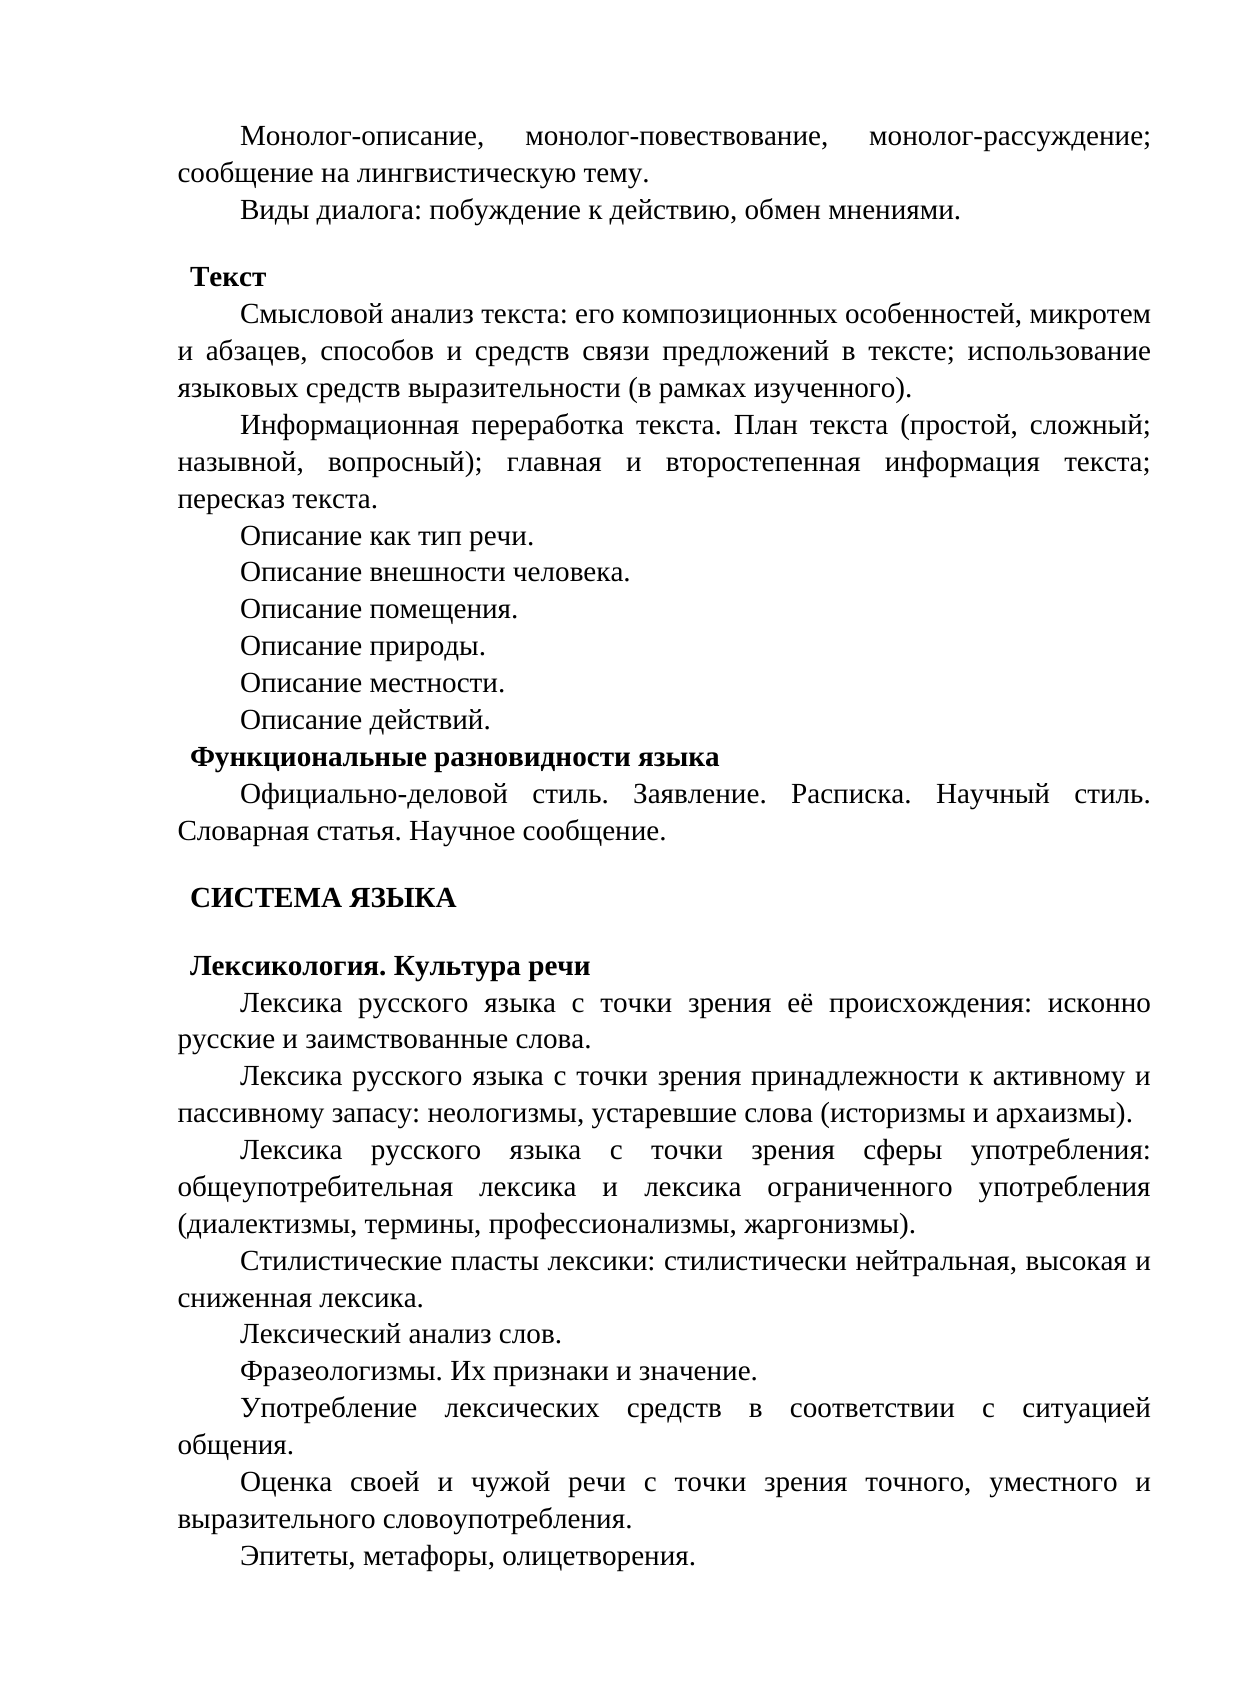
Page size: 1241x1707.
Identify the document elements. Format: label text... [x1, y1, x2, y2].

text Стилистические пласты лексики: стилистически нейтральная, высокая и сниженная лексика. [177, 1243, 1152, 1313]
text Описание помещения. [177, 591, 1152, 625]
text Описание внешности человека. [177, 554, 1152, 588]
text Описание действий. [177, 702, 1152, 736]
text Текст [190, 259, 1152, 293]
text Описание природы. [177, 628, 1152, 662]
text Лексика русского языка с точки зрения сферы употребления: общеупотребительная лексика и лексика ограниченного употребления (диалектизмы, термины, профессионализмы, жаргонизмы). [177, 1132, 1152, 1239]
text Лексика русского языка с точки зрения принадлежности к активному и пассивному запасу: неологизмы, устаревшие слова (историзмы и архаизмы). [177, 1058, 1152, 1129]
text Лексический анализ слов. [177, 1317, 1152, 1350]
text Виды диалога: побуждение к действию, обмен мнениями. [177, 192, 1152, 225]
text Функциональные разновидности языка [190, 739, 1152, 772]
text СИСТЕМА ЯЗЫКА [190, 880, 1152, 914]
text Лексикология. Культура речи [190, 948, 1152, 981]
text Фразеологизмы. Их признаки и значение. [177, 1353, 1152, 1387]
text Описание как тип речи. [177, 518, 1152, 551]
text Оценка своей и чужой речи с точки зрения точного, уместного и выразительного словоупотребления. [177, 1464, 1152, 1534]
text Описание местности. [177, 665, 1152, 699]
text Монолог-описание, монолог-повествование, монолог-рассуждение; сообщение на лингвистическую тему. [177, 118, 1152, 188]
text Информационная переработка текста. План текста (простой, сложный; назывной, вопросный); главная и второстепенная информация текста; пересказ текста. [177, 407, 1152, 514]
text Официально-деловой стиль. Заявление. Расписка. Научный стиль. Словарная статья. Научное сообщение. [177, 776, 1152, 846]
text Лексика русского языка с точки зрения её происхождения: исконно русские и заимствованные слова. [177, 985, 1152, 1055]
text Эпитеты, метафоры, олицетворения. [177, 1538, 1152, 1571]
text Смысловой анализ текста: его композиционных особенностей, микротем и абзацев, способов и средств связи предложений в тексте; использование языковых средств выразительности (в рамках изученного). [177, 296, 1152, 404]
text Употребление лексических средств в соответствии с ситуацией общения. [177, 1390, 1152, 1461]
